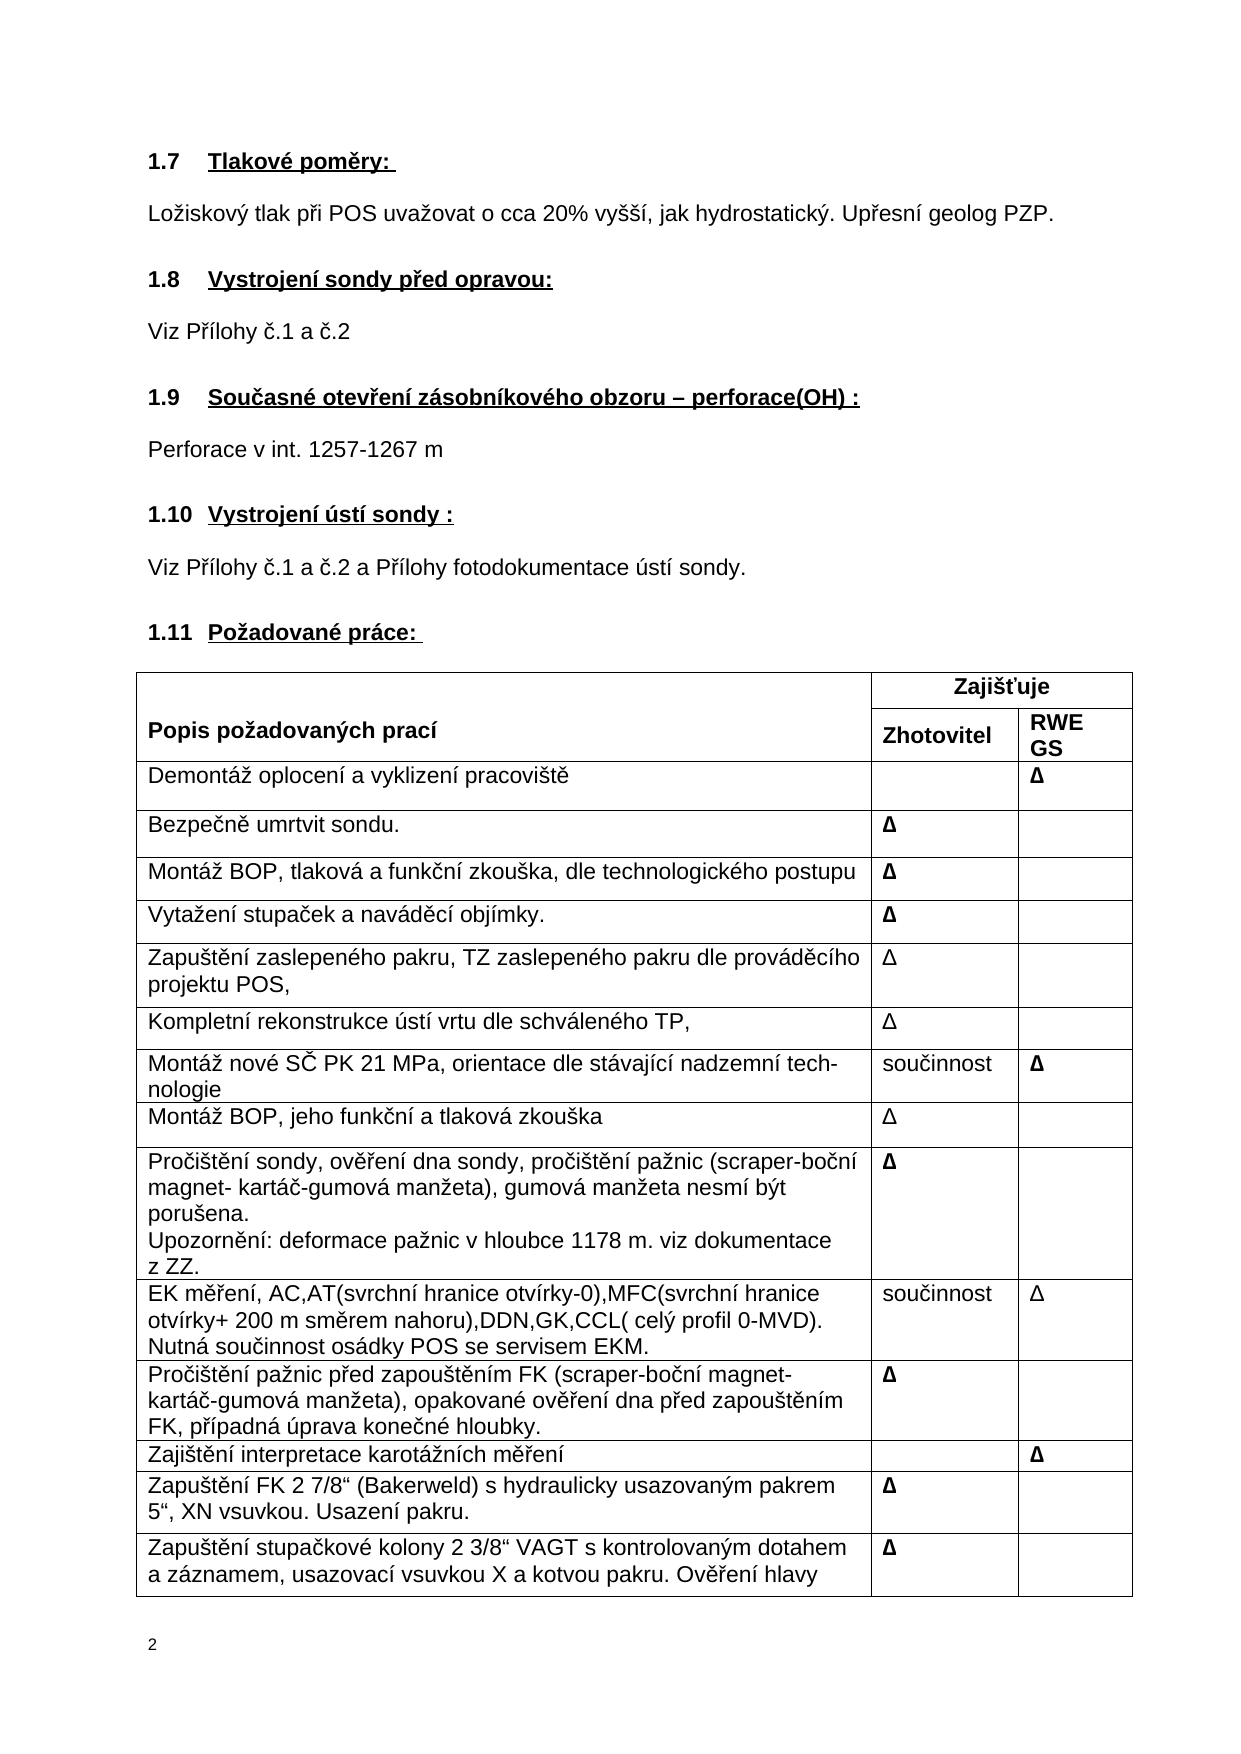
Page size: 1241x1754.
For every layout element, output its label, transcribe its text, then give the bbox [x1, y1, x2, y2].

table_header Popis požadovaných prací [137, 673, 871, 761]
table_cell Montáž nové SČ PK 21 MPa, orientace dle stávající nadzemní tech-nologie [137, 1050, 871, 1102]
table_cell Demontáž oplocení a vyklizení pracoviště [137, 762, 871, 809]
subtitle Požadované práce: [148, 619, 1093, 646]
table_cell [1019, 1148, 1132, 1279]
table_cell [137, 1534, 871, 1596]
table_cell Vytažení stupaček a naváděcí objímky. [137, 901, 871, 943]
table_cell Montáž BOP, jeho funkční a tlaková zkouška [137, 1103, 871, 1147]
table_cell [1019, 944, 1132, 1007]
table_cell ∆ [872, 1472, 1018, 1533]
table_cell Bezpečně umrtvit sondu. [137, 811, 871, 857]
table_cell [1019, 1008, 1132, 1048]
table_cell ∆ [872, 1534, 1018, 1596]
table_cell Zajištění interpretace karotážních měření [137, 1441, 871, 1471]
table_cell Zapuštění zaslepeného pakru, TZ zaslepeného pakru dle prováděcího projektu POS, [137, 944, 871, 1007]
table_cell [1019, 811, 1132, 857]
table_cell Kompletní rekonstrukce ústí vrtu dle schváleného TP, [137, 1008, 871, 1048]
table_cell ∆ [1019, 1050, 1132, 1102]
subtitle Vystrojení sondy před opravou: [148, 266, 1093, 292]
table_cell ∆ [872, 1103, 1018, 1147]
table_cell [872, 762, 1018, 809]
table_cell Pročištění pažnic před zapouštěním FK (scraper-boční magnet- kartáč-gumová manžeta), opakované ověření dna před zapouštěním FK, případná úprava konečné hloubky. [137, 1361, 871, 1439]
table_cell [1019, 1361, 1132, 1439]
table_cell Zhotovitel [872, 709, 1018, 761]
table_cell [872, 1441, 1018, 1471]
text Perforace v int. 1257-1267 m [148, 436, 1093, 462]
table_cell ∆ [872, 811, 1018, 857]
table_cell součinnost [872, 1050, 1018, 1102]
table_cell ∆ [1019, 1441, 1132, 1471]
table_header Zajišťuje [872, 673, 1132, 707]
table_cell [1019, 1103, 1132, 1147]
table_cell součinnost [872, 1280, 1018, 1359]
table_cell Montáž BOP, tlaková a funkční zkouška, dle technologického postupu [137, 858, 871, 900]
table_cell RWE GS [1019, 709, 1132, 761]
table_cell ∆ [872, 858, 1018, 900]
text Viz Přílohy č.1 a č.2 a Přílohy fotodokumentace ústí sondy. [148, 554, 1093, 580]
table_cell ∆ [872, 901, 1018, 943]
table_cell ∆ [1019, 1280, 1132, 1359]
table_cell EK měření, AC,AT(svrchní hranice otvírky-0),MFC(svrchní hranice otvírky+ 200 m směrem nahoru),DDN,GK,CCL( celý profil 0-MVD). Nutná součinnost osádky POS se servisem EKM. [137, 1280, 871, 1359]
table_cell [1019, 901, 1132, 943]
table_cell [1019, 1534, 1132, 1596]
table_cell [1019, 1472, 1132, 1533]
table_cell ∆ [1019, 762, 1132, 809]
table_cell Pročištění sondy, ověření dna sondy, pročištění pažnic (scraper-boční magnet- kartáč-gumová manžeta), gumová manžeta nesmí být porušena. Upozornění: deformace pažnic v hloubce 1178 m. viz dokumentace z ZZ. [137, 1148, 871, 1279]
text Ložiskový tlak při POS uvažovat o cca 20% vyšší, jak hydrostatický. Upřesní geolog PZP. [148, 200, 1093, 227]
table_cell [1019, 858, 1132, 900]
table_cell Zapuštění FK 2 7/8“ (Bakerweld) s hydraulicky usazovaným pakrem 5“, XN vsuvkou. Usazení pakru. [137, 1472, 871, 1533]
table_cell ∆ [872, 1361, 1018, 1439]
table_cell ∆ [872, 1148, 1018, 1279]
subtitle Vystrojení ústí sondy : [148, 501, 1093, 528]
subtitle Současné otevření zásobníkového obzoru – perforace(OH) : [148, 383, 1093, 410]
table_cell ∆ [872, 944, 1018, 1007]
table_cell ∆ [872, 1008, 1018, 1048]
subtitle Tlakové poměry: [148, 148, 1093, 174]
text Viz Přílohy č.1 a č.2 [148, 318, 1093, 344]
